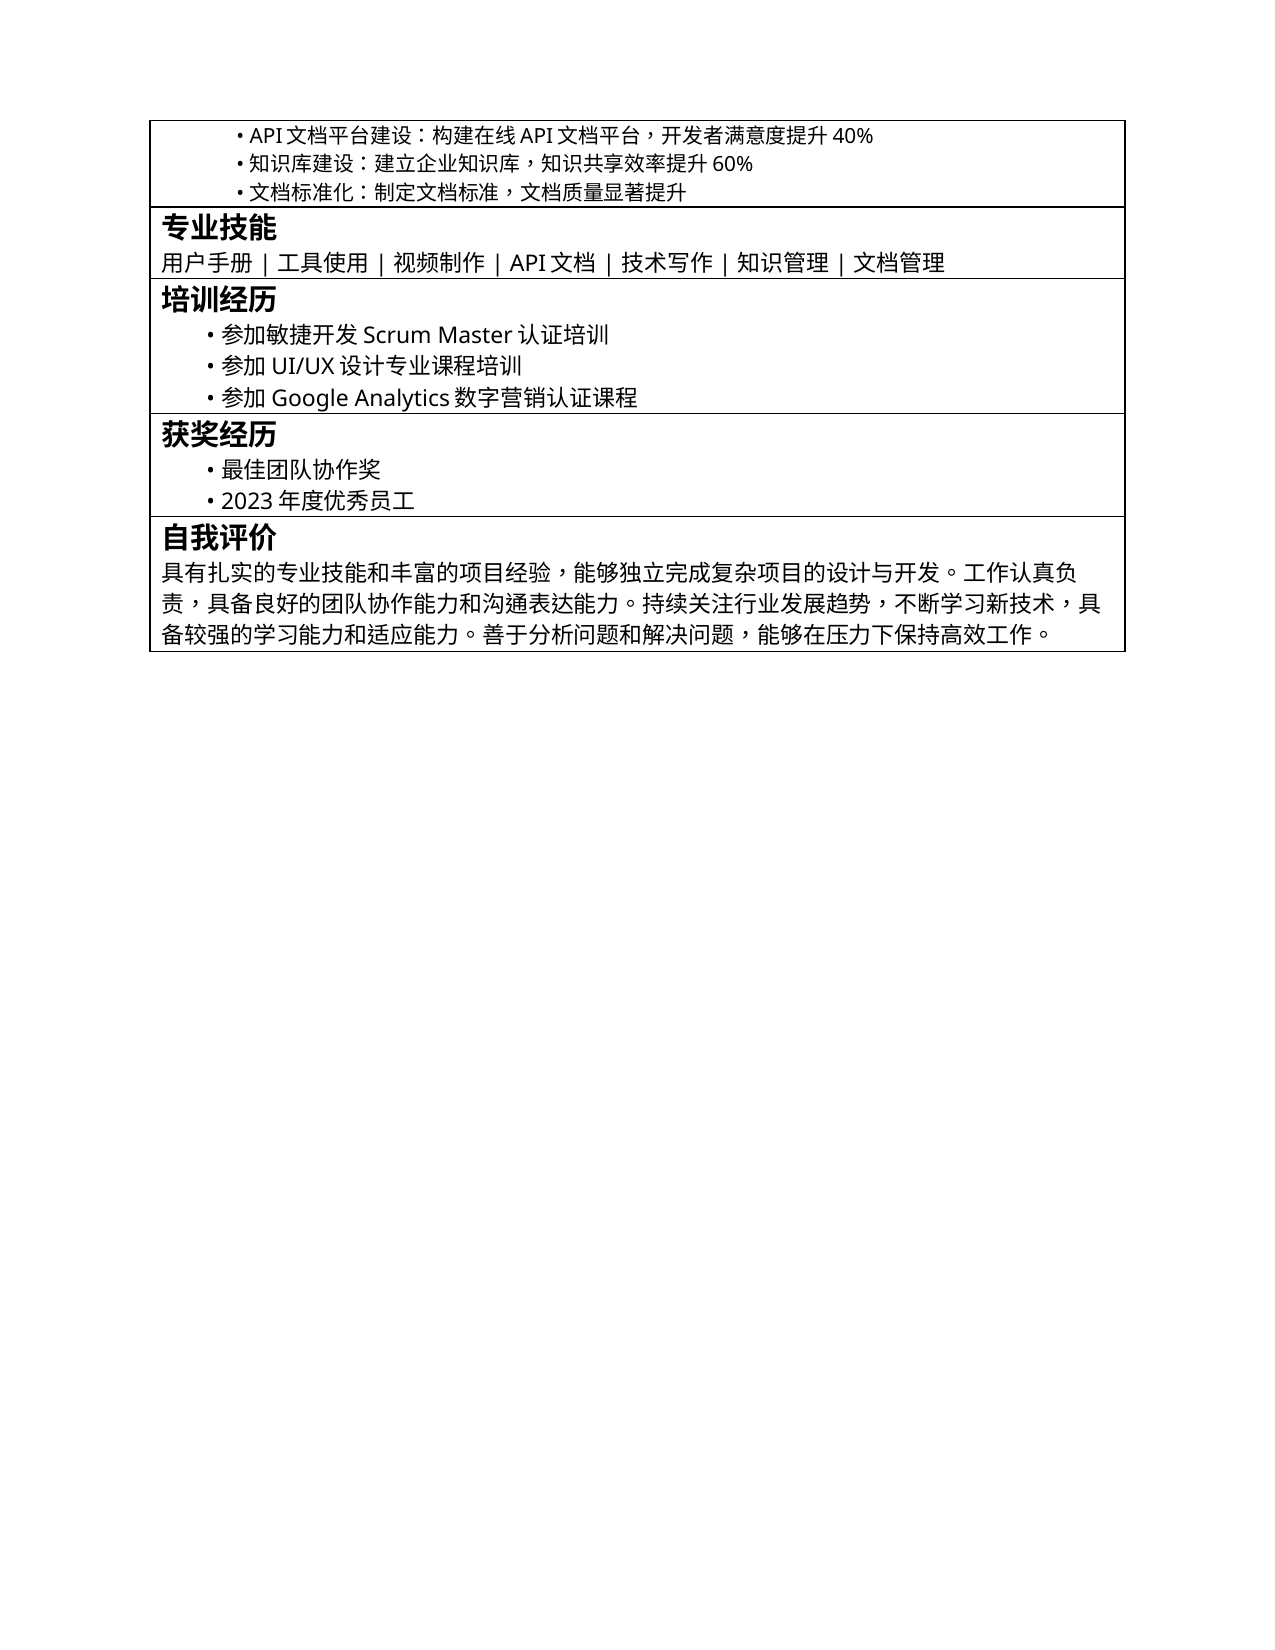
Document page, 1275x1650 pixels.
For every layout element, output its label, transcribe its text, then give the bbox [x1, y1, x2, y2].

table_cell 培训经历 • 参加敏捷开发Scrum Master认证培训 • 参加UI/UX设计专业课程培训 • 参加Google Analytics数字营销认证课程 [151, 279, 1124, 413]
table_cell 自我评价 具有扎实的专业技能和丰富的项目经验，能够独立完成复杂项目的设计与开发。工作认真负责，具备良好的团队协作能力和沟通表达能力。持续关注行业发展趋势，不断学习新技术，具备较强的学习能力和适应能力。善于分析问题和解决问题，能够在压力下保持高效工作。 [151, 517, 1124, 651]
table_cell 获奖经历 • 最佳团队协作奖 • 2023年度优秀员工 [151, 414, 1124, 516]
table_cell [151, 121, 1124, 206]
table_cell 专业技能 用户手册 | 工具使用 | 视频制作 | API文档 | 技术写作 | 知识管理 | 文档管理 [151, 208, 1124, 278]
